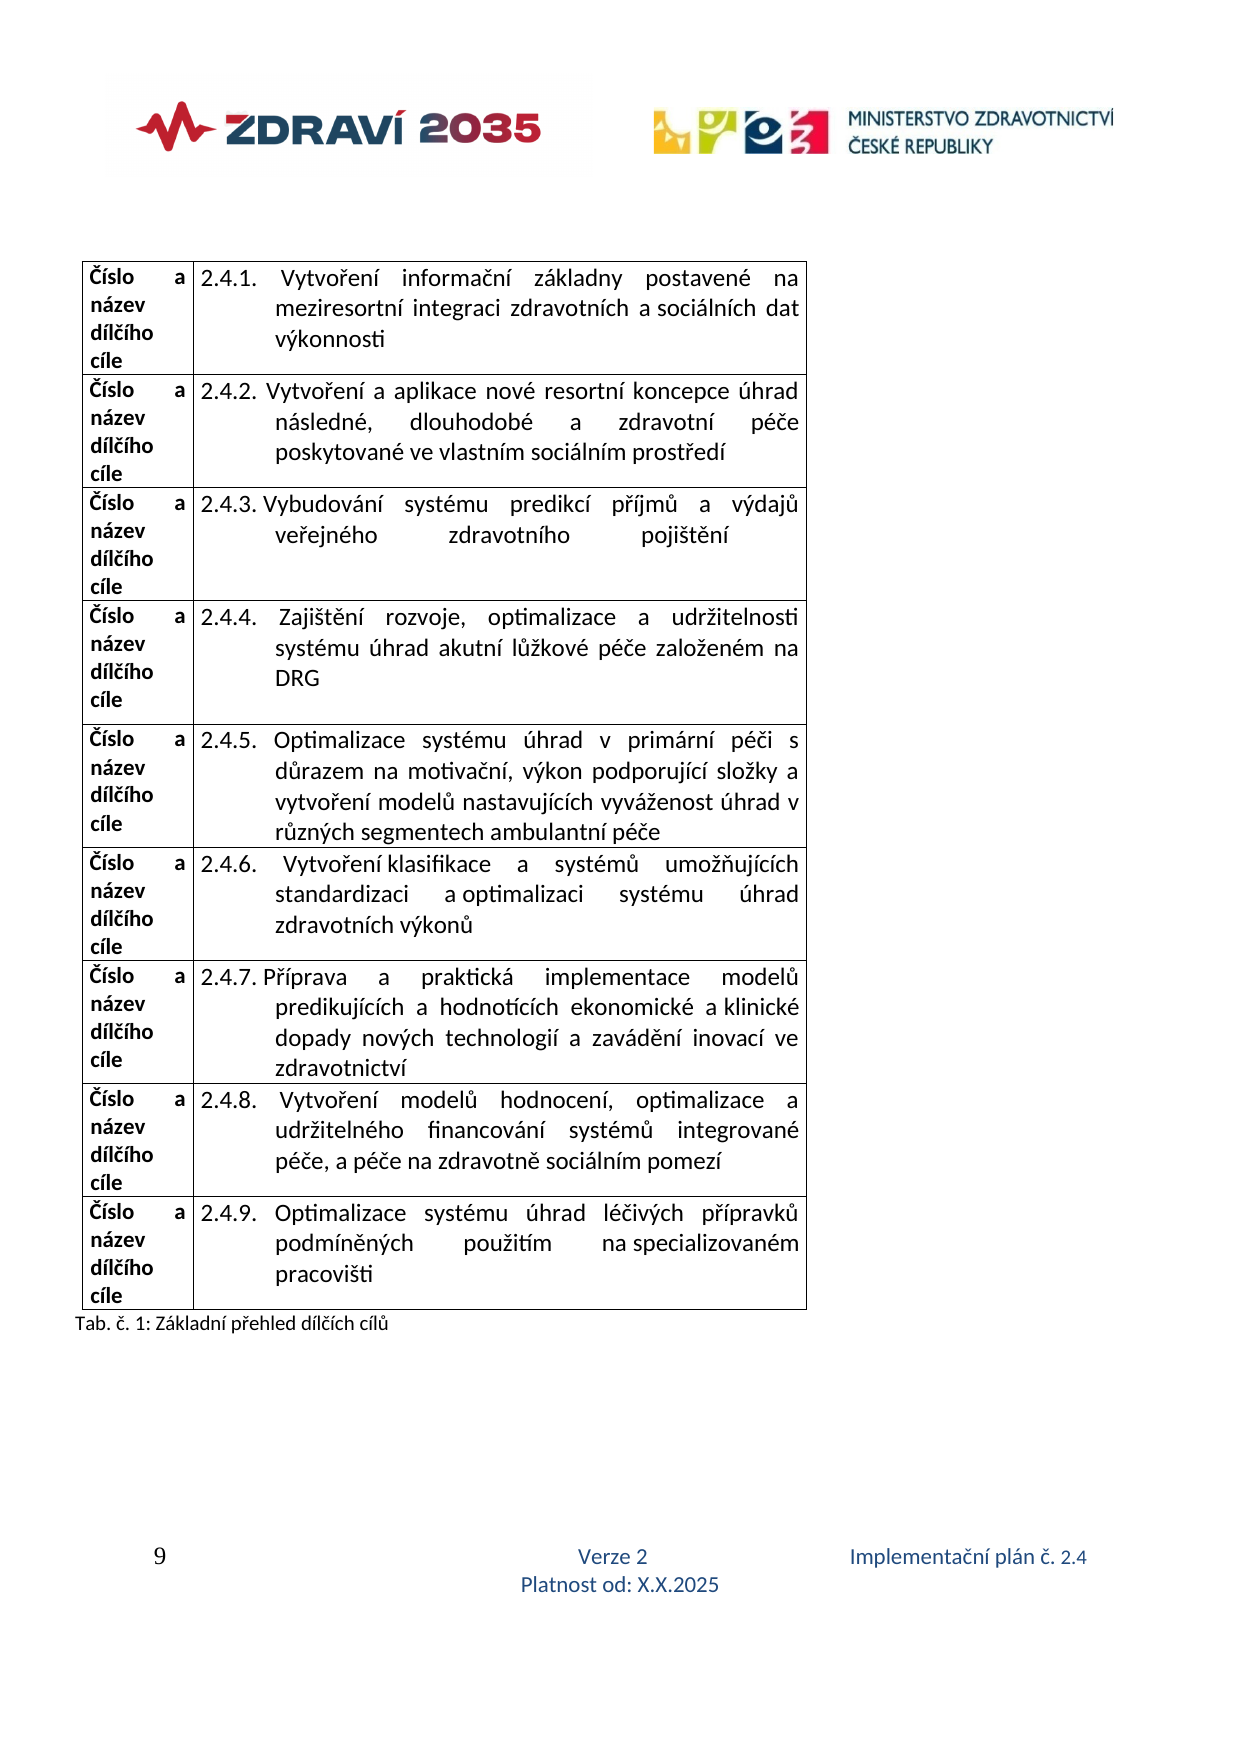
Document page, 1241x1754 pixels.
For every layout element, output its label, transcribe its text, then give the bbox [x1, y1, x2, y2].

table_cell Číslo a název dílčího cíle [83, 488, 193, 600]
table_cell 2.4.6. Vytvoření klasifikace a systémů umožňujících standardizaci a optimalizaci systému úhrad zdravotních výkonů [194, 848, 806, 960]
table_cell Číslo a název dílčího cíle [83, 848, 193, 960]
text Tab. č. 1: Základní přehled dílčích cílů [75, 1310, 1165, 1336]
table_cell 2.4.7. Příprava a praktická implementace modelů predikujících a hodnotících ekonomické a klinické dopady nových technologií a zavádění inovací ve zdravotnictví [194, 961, 806, 1083]
table_cell Číslo a název dílčího cíle [83, 1084, 193, 1196]
table_cell 2.4.3. Vybudování systému predikcí příjmů a výdajů veřejného zdravotního pojištění [194, 488, 806, 600]
picture [104, 73, 594, 177]
table_header 2.4.1. Vytvoření informační základny postavené na meziresortní integraci zdravotních a sociálních dat výkonnosti [194, 262, 806, 374]
table_cell Číslo a název dílčího cíle [83, 601, 193, 723]
picture [653, 107, 1114, 154]
table_header Číslo a název dílčího cíle [83, 262, 193, 374]
table_cell Číslo a název dílčího cíle [83, 1197, 193, 1309]
table_cell 2.4.9. Optimalizace systému úhrad léčivých přípravků podmíněných použitím na specializovaném pracovišti [194, 1197, 806, 1309]
table_cell 2.4.2. Vytvoření a aplikace nové resortní koncepce úhrad následné, dlouhodobé a zdravotní péče poskytované ve vlastním sociálním prostředí [194, 375, 806, 487]
table_cell Číslo a název dílčího cíle [83, 725, 193, 847]
table_cell 2.4.5. Optimalizace systému úhrad v primární péči s důrazem na motivační, výkon podporující složky a vytvoření modelů nastavujících vyváženost úhrad v různých segmentech ambulantní péče [194, 725, 806, 847]
table_cell 2.4.4. Zajištění rozvoje, optimalizace a udržitelnosti systému úhrad akutní lůžkové péče založeném na DRG [194, 601, 806, 723]
table_cell Číslo a název dílčího cíle [83, 961, 193, 1083]
table_cell Číslo a název dílčího cíle [83, 375, 193, 487]
table_cell 2.4.8. Vytvoření modelů hodnocení, optimalizace a udržitelného financování systémů integrované péče, a péče na zdravotně sociálním pomezí [194, 1084, 806, 1196]
